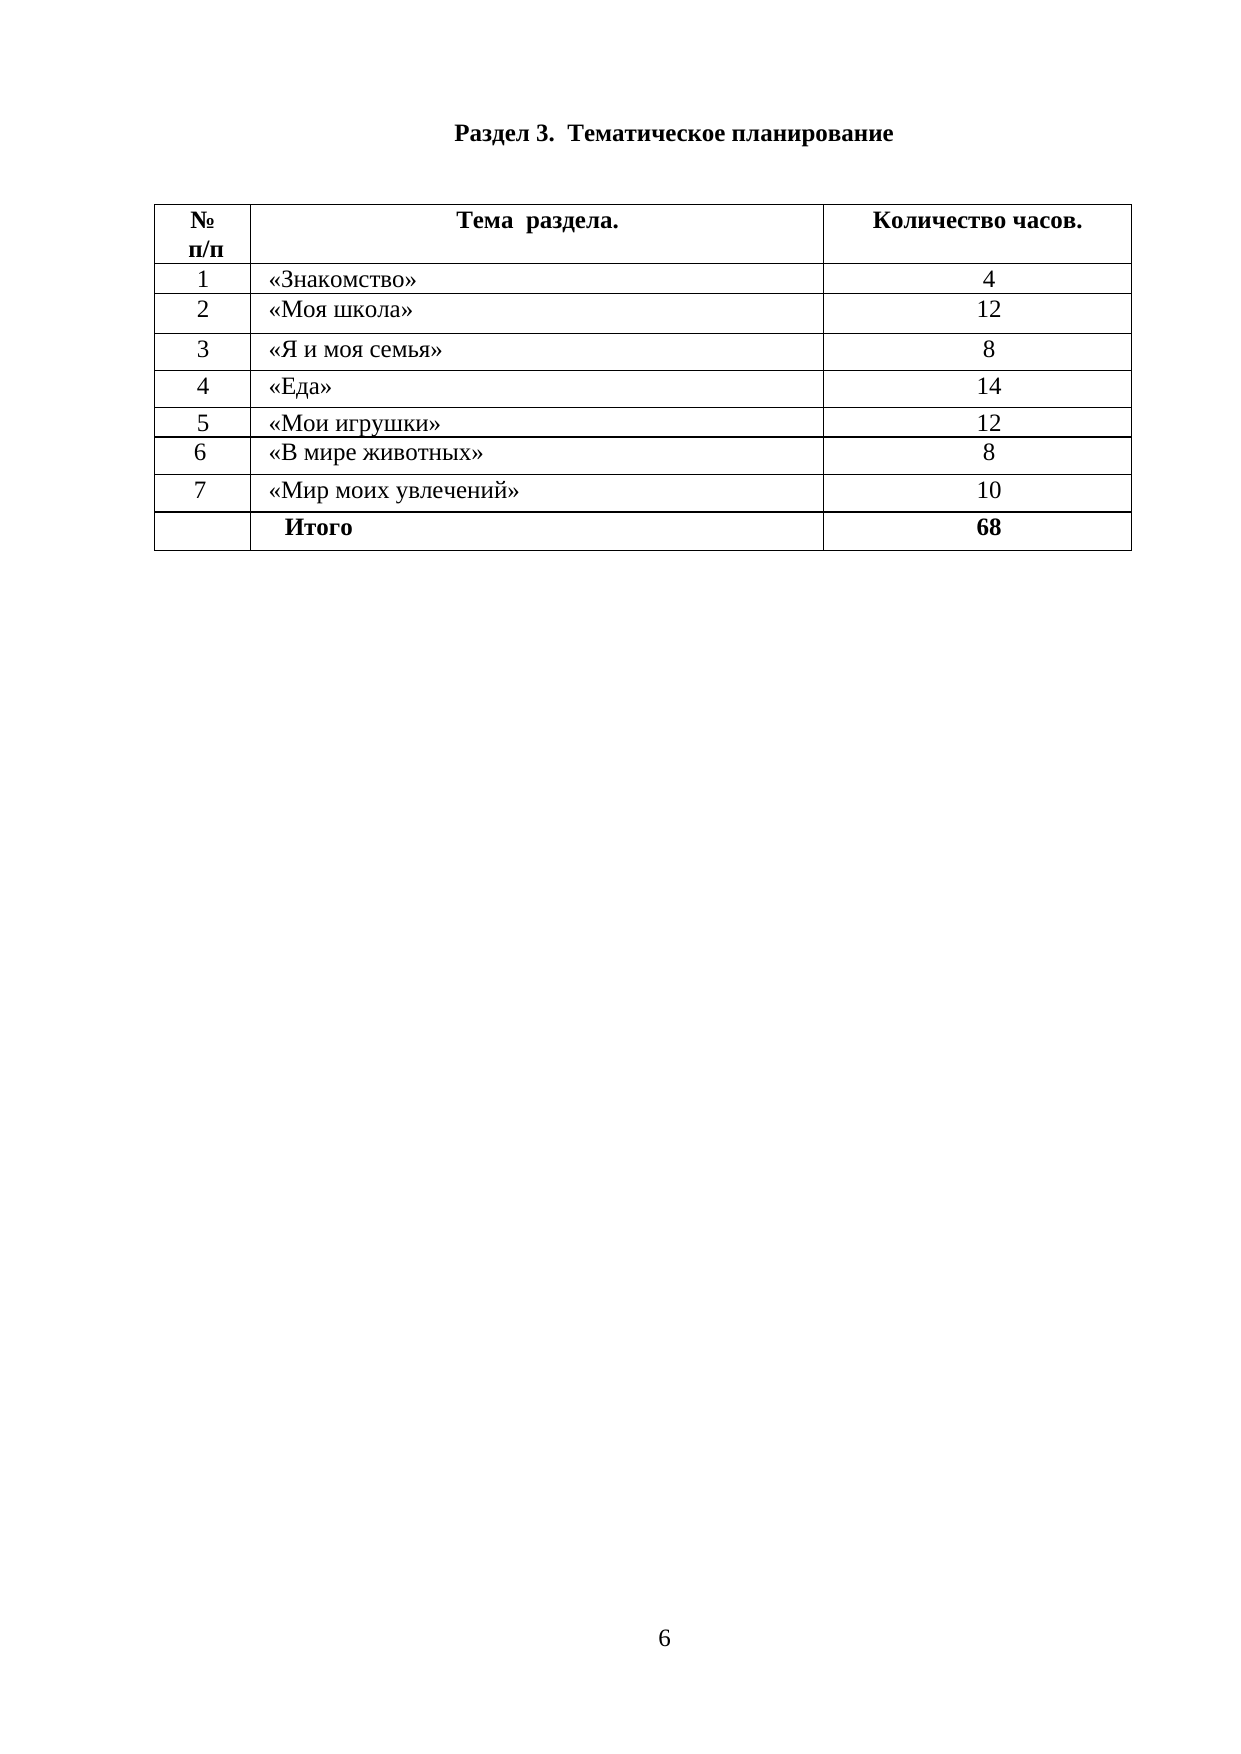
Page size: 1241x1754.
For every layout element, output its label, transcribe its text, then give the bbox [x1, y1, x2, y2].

table_header Тема раздела. [251, 205, 823, 263]
table_cell «Знакомство» [251, 264, 823, 293]
table_cell «В мире животных» [251, 438, 823, 474]
table_cell 12 [824, 408, 1131, 436]
table_cell 2 [155, 294, 250, 333]
table_cell 7 [155, 475, 250, 511]
table_header № п/п [155, 205, 250, 263]
table_cell «Я и моя семья» [251, 334, 823, 370]
table_cell 4 [155, 371, 250, 407]
table_header Количество часов. [824, 205, 1131, 263]
table_cell 12 [824, 294, 1131, 333]
table_cell «Мои игрушки» [251, 408, 823, 436]
table_cell 1 [155, 264, 250, 293]
table_cell 5 [155, 408, 250, 436]
table_cell 8 [824, 334, 1131, 370]
table_cell 8 [824, 438, 1131, 474]
table_cell 6 [155, 438, 250, 474]
table_cell «Моя школа» [251, 294, 823, 333]
table_cell 68 [824, 513, 1131, 549]
text Раздел 3. Тематическое планирование [177, 118, 1171, 147]
table_cell 10 [824, 475, 1131, 511]
table_cell 14 [824, 371, 1131, 407]
table_cell [155, 513, 250, 549]
table_cell Итого [251, 513, 823, 549]
table_cell «Мир моих увлечений» [251, 475, 823, 511]
table_cell «Еда» [251, 371, 823, 407]
table_cell 3 [155, 334, 250, 370]
table_cell 4 [824, 264, 1131, 293]
